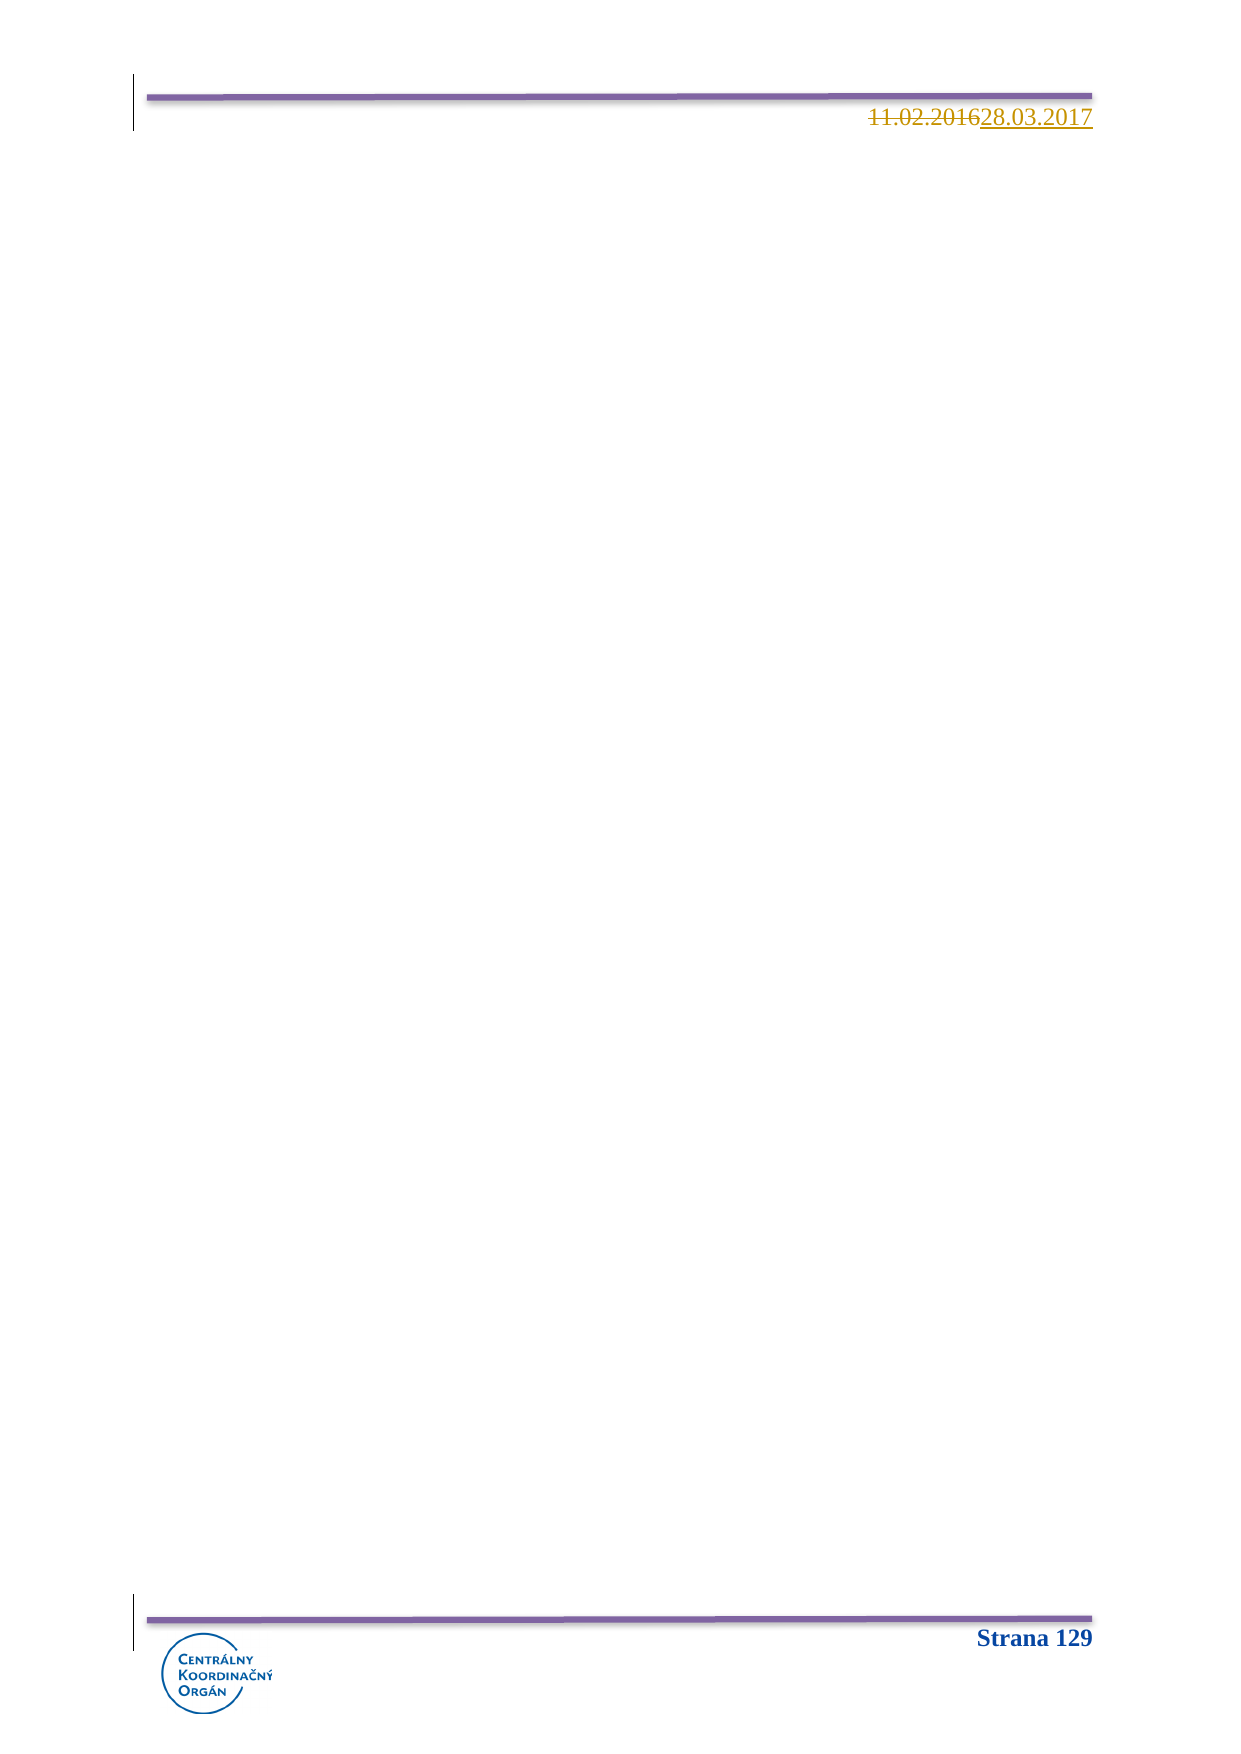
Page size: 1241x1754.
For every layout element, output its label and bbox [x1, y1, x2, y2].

picture [159, 1631, 272, 1713]
